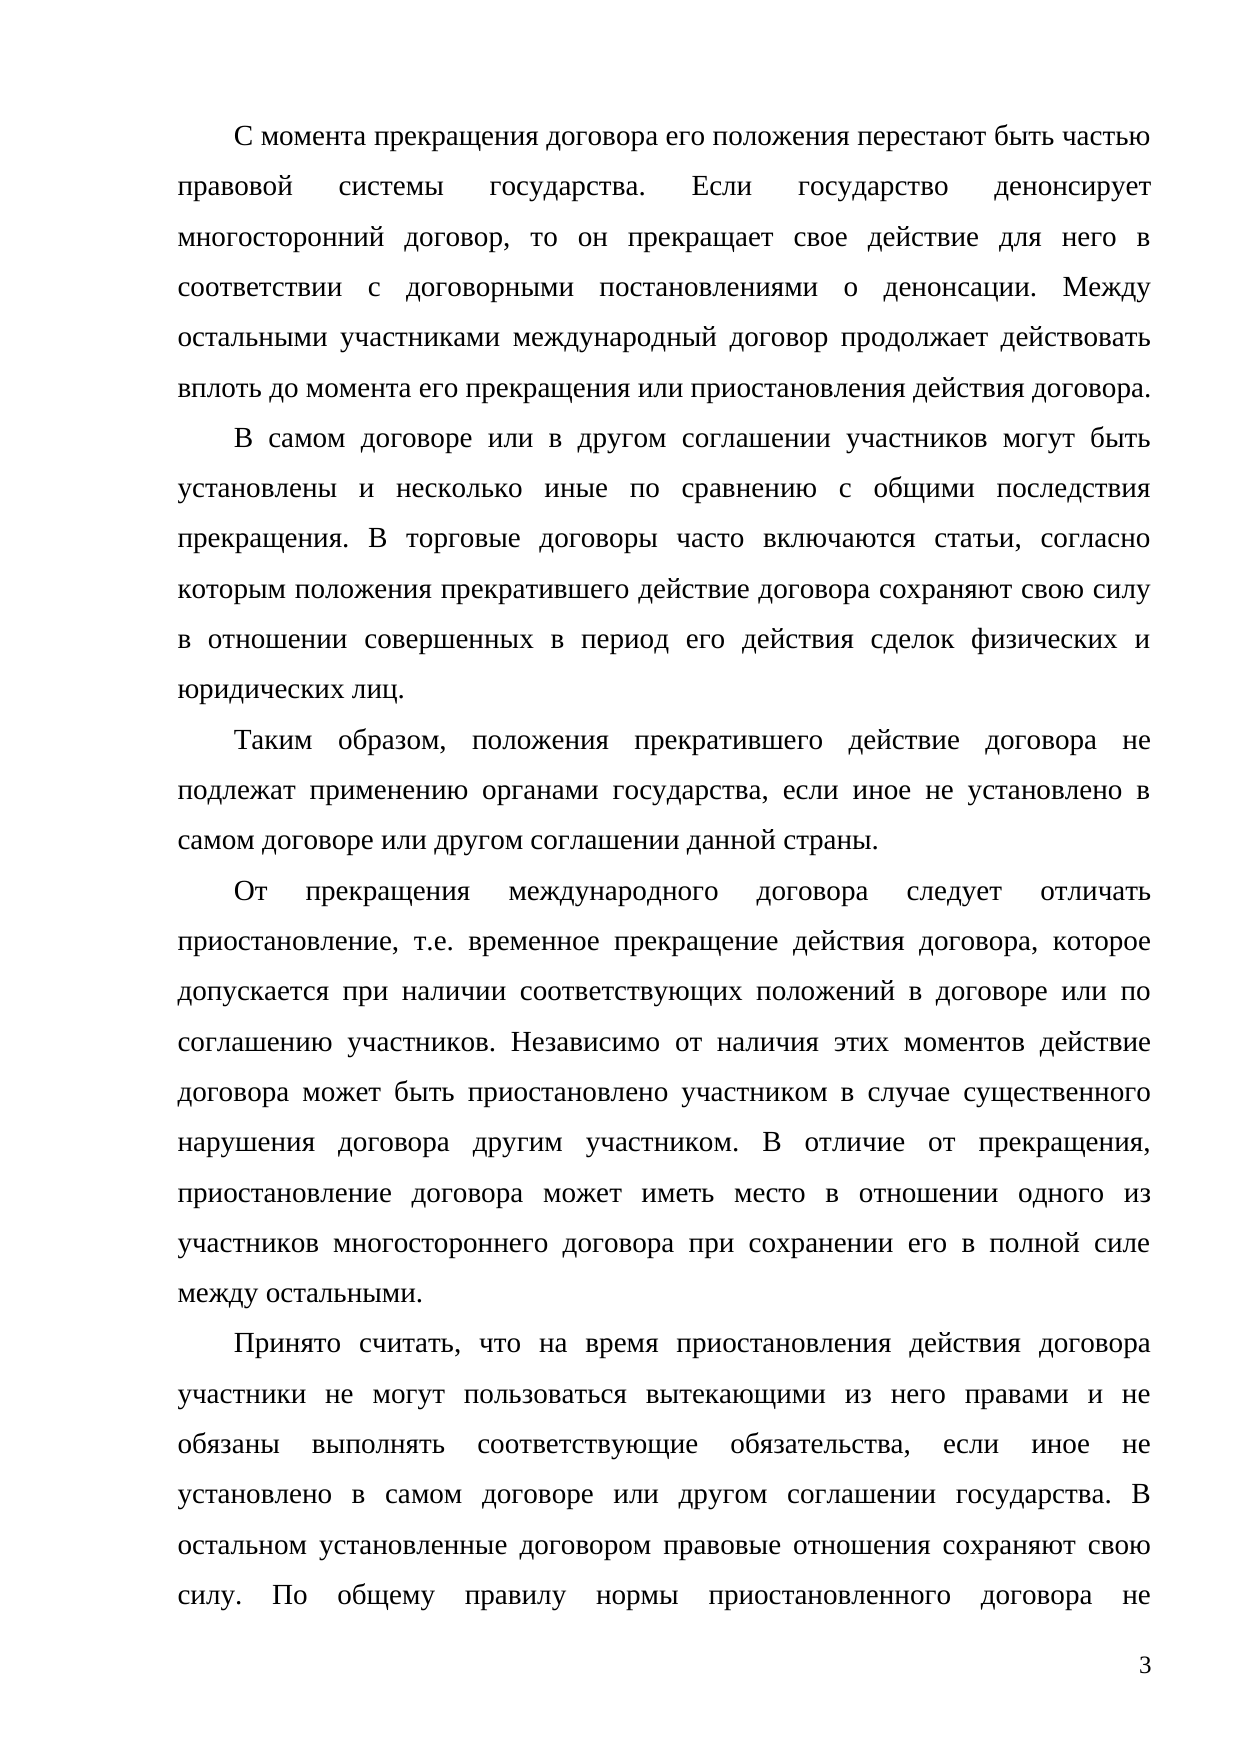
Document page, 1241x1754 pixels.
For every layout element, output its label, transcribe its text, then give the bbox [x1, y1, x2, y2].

text От прекращения международного договора следует отличать приостановление, т.е. временное прекращение действия договора, которое допускается при наличии соответствующих положений в договоре или по соглашению участников. Независимо от наличия этих моментов действие договора может быть приостановлено участником в случае существенного нарушения договора другим участником. В отличие от прекращения, приостановление договора может иметь место в отношении одного из участников многостороннего договора при сохранении его в полной силе между остальными. [177, 873, 1152, 1309]
text С момента прекращения договора его положения перестают быть частью правовой системы государства. Если государство денонсирует многосторонний договор, то он прекращает свое действие для него в соответствии с договорными постановлениями о денонсации. Между остальными участниками международный договор продолжает действовать вплоть до момента его прекращения или приостановления действия договора. [177, 118, 1152, 403]
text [177, 1326, 1152, 1611]
text В самом договоре или в другом соглашении участников могут быть установлены и несколько иные по сравнению с общими последствия прекращения. В торговые договоры часто включаются статьи, согласно которым положения прекратившего действие договора сохраняют свою силу в отношении совершенных в период его действия сделок физических и юридических лиц. [177, 420, 1152, 705]
text Таким образом, положения прекратившего действие договора не подлежат применению органами государства, если иное не установлено в самом договоре или другом соглашении данной страны. [177, 722, 1152, 856]
